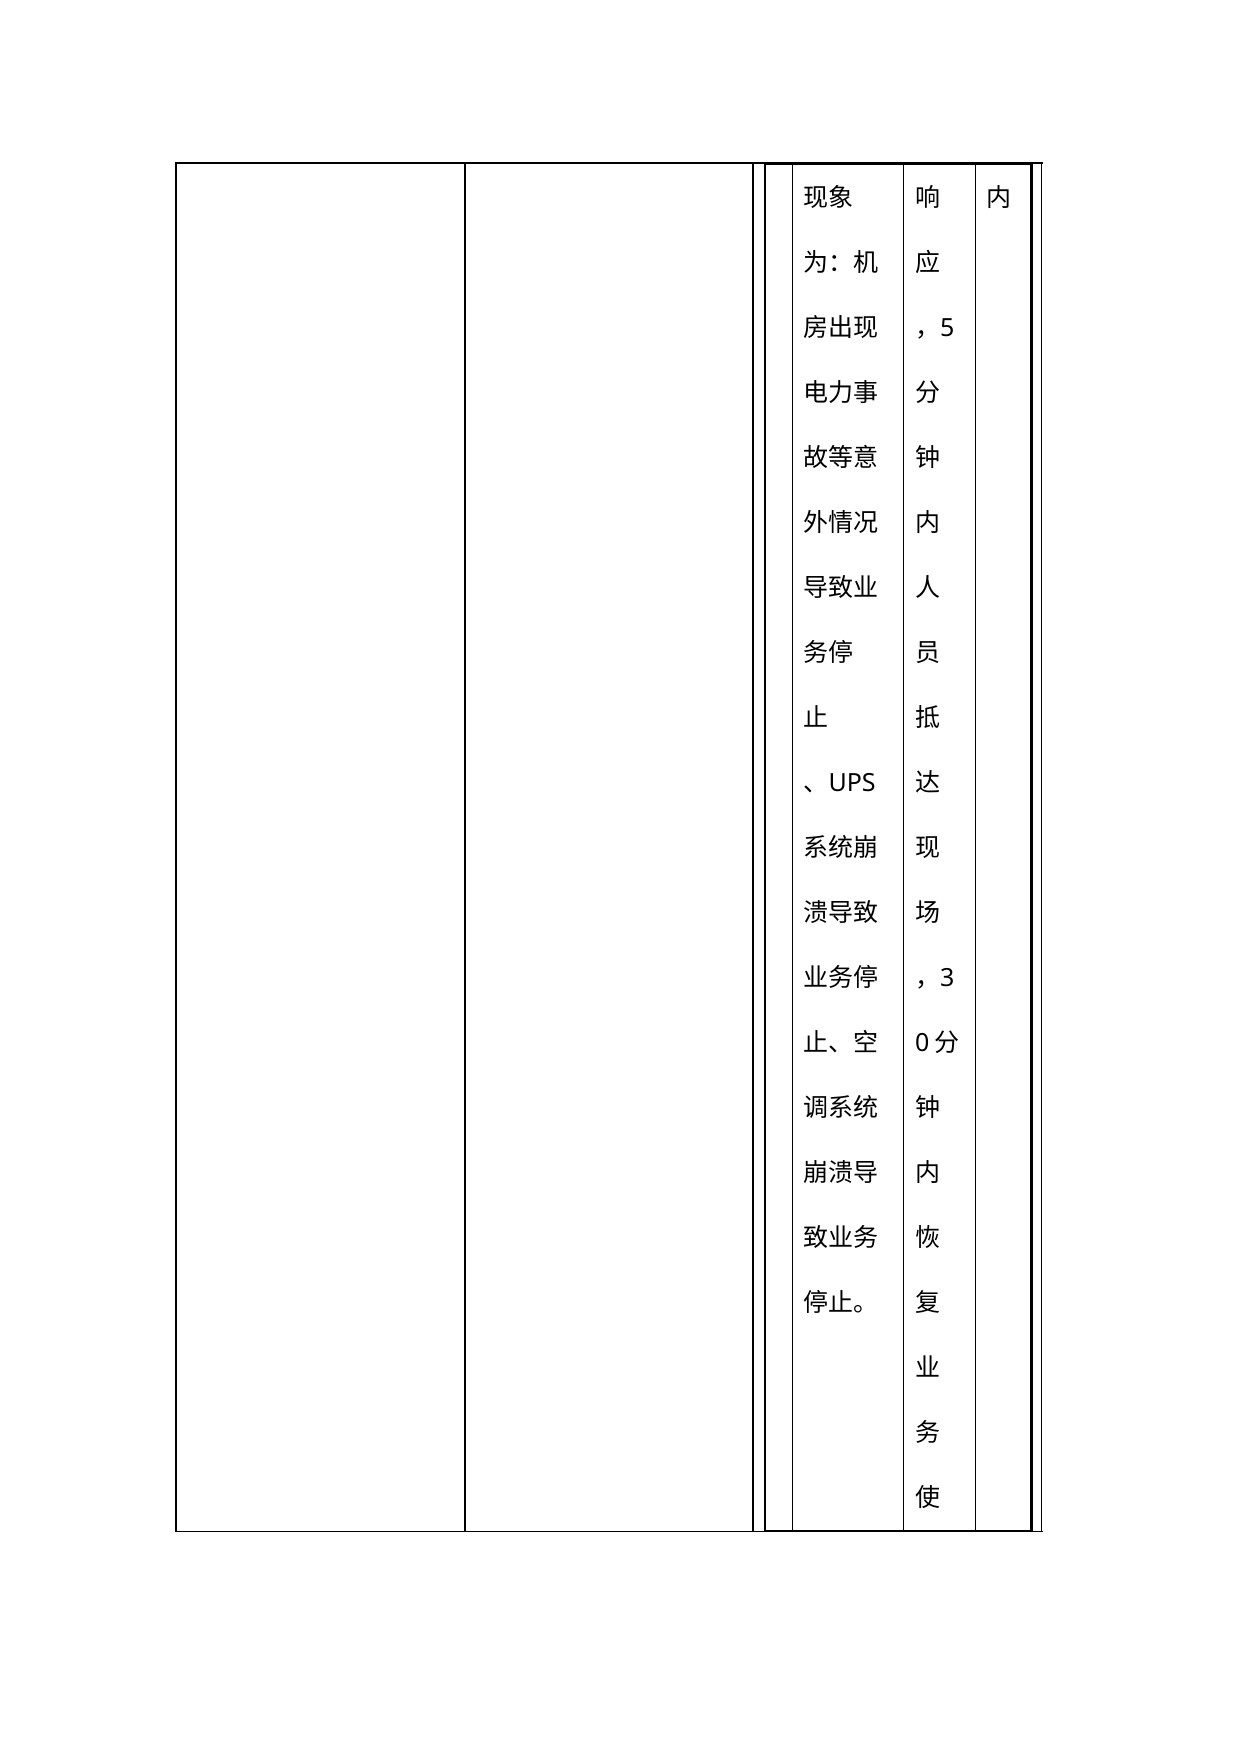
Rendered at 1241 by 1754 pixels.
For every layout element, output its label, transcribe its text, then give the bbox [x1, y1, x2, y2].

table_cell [793, 165, 903, 1530]
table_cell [976, 165, 1030, 1530]
table_cell ★ [466, 164, 752, 1531]
table_cell 1 [177, 164, 464, 1531]
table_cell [1033, 164, 1041, 1531]
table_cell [904, 165, 975, 1530]
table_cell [754, 164, 764, 1531]
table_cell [766, 165, 792, 1530]
